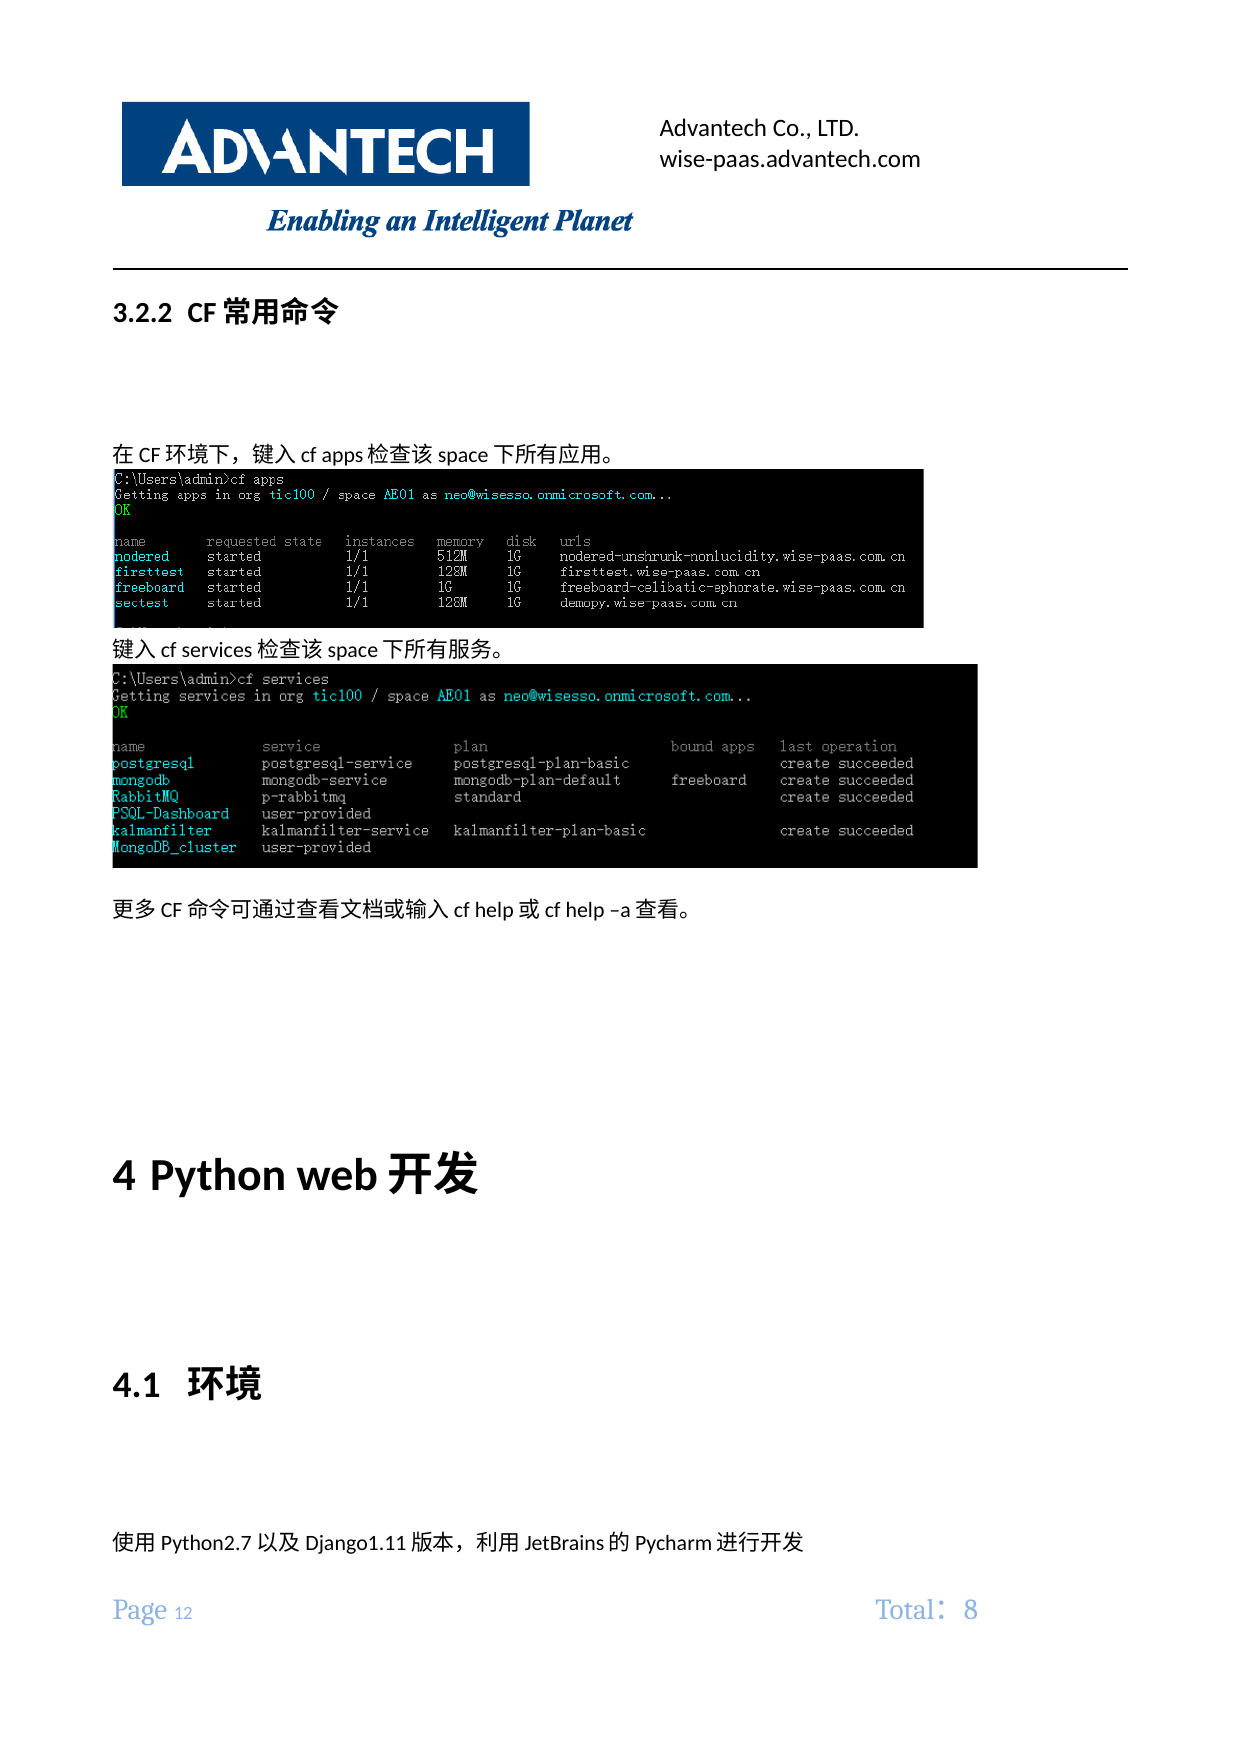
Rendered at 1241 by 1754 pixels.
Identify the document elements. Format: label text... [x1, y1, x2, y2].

picture [112, 664, 978, 868]
text 在CF环境下，键入cf apps检查该space下所有应用。 [112, 437, 1128, 469]
subtitle Python web开发 [112, 1122, 1128, 1219]
text 键入cf services 检查该space下所有服务。 [112, 632, 1128, 664]
subtitle CF常用命令 [112, 278, 1128, 343]
picture [112, 88, 638, 244]
picture [112, 469, 924, 628]
text 使用Python2.7 以及 Django1.11版本，利用JetBrains的Pycharm进行开发 [112, 1524, 1128, 1557]
text 更多CF命令可通过查看文档或输入cf help 或cf help –a 查看。 [112, 892, 1128, 924]
subtitle 环境 [112, 1348, 1128, 1413]
